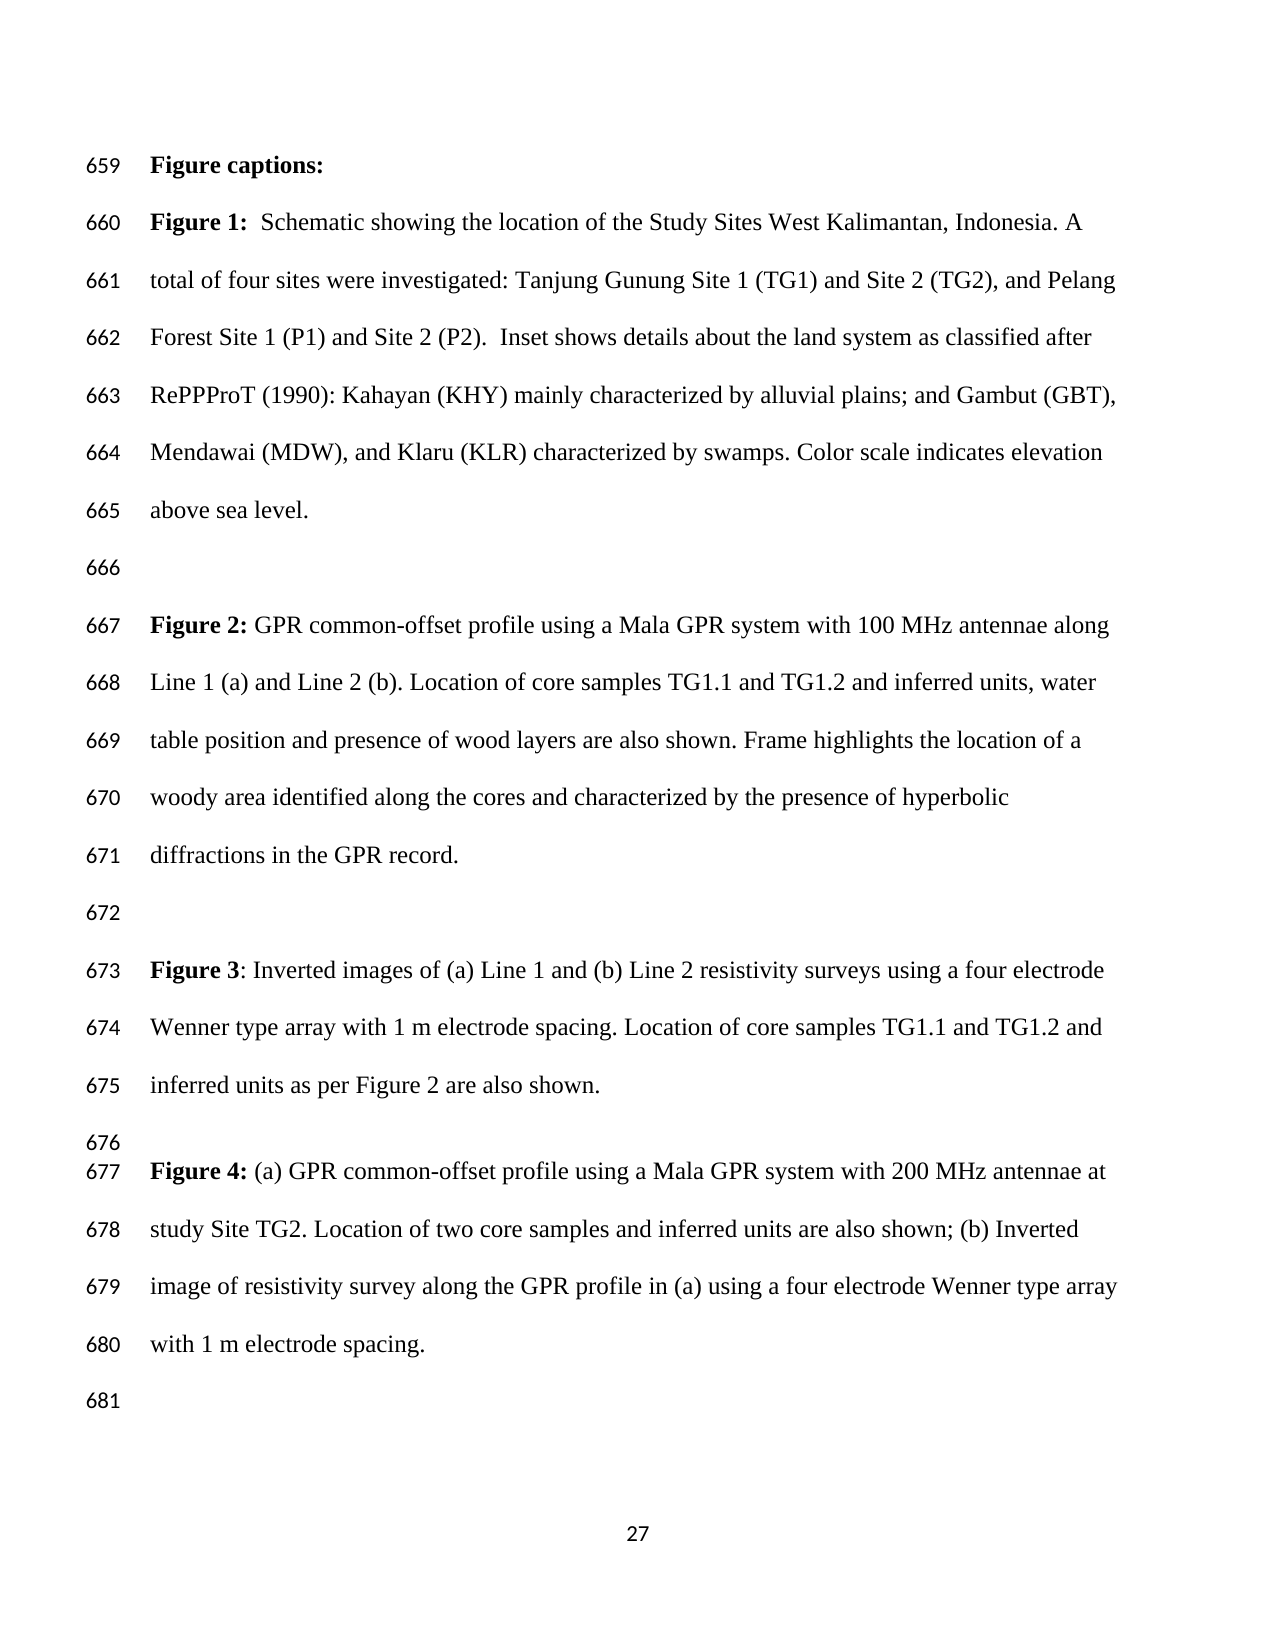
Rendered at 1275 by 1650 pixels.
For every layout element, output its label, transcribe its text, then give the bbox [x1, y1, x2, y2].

text Figure 4: (a) GPR common-offset profile using a Mala GPR system with 200 MHz antennae at study Site TG2. Location of two core samples and inferred units are also shown; (b) Inverted image of resistivity survey along the GPR profile in (a) using a four electrode Wenner type array with 1 m electrode spacing. [150, 1156, 1125, 1357]
text Figure 3: Inverted images of (a) Line 1 and (b) Line 2 resistivity surveys using a four electrode Wenner type array with 1 m electrode spacing. Location of core samples TG1.1 and TG1.2 and inferred units as per Figure 2 are also shown. [150, 955, 1125, 1099]
text Figure 1: Schematic showing the location of the Study Sites West Kalimantan, Indonesia. A total of four sites were investigated: Tanjung Gunung Site 1 (TG1) and Site 2 (TG2), and Pelang Forest Site 1 (P1) and Site 2 (P2). Inset shows details about the land system as classified after RePPProT (1990): Kahayan (KHY) mainly characterized by alluvial plains; and Gambut (GBT), Mendawai (MDW), and Klaru (KLR) characterized by swamps. Color scale indicates elevation above sea level. [150, 207, 1125, 524]
text Figure 2: GPR common-offset profile using a Mala GPR system with 100 MHz antennae along Line 1 (a) and Line 2 (b). Location of core samples TG1.1 and TG1.2 and inferred units, water table position and presence of wood layers are also shown. Frame highlights the location of a woody area identified along the cores and characterized by the presence of hyperbolic diffractions in the GPR record. [150, 610, 1125, 869]
text Figure captions: [150, 150, 1125, 179]
